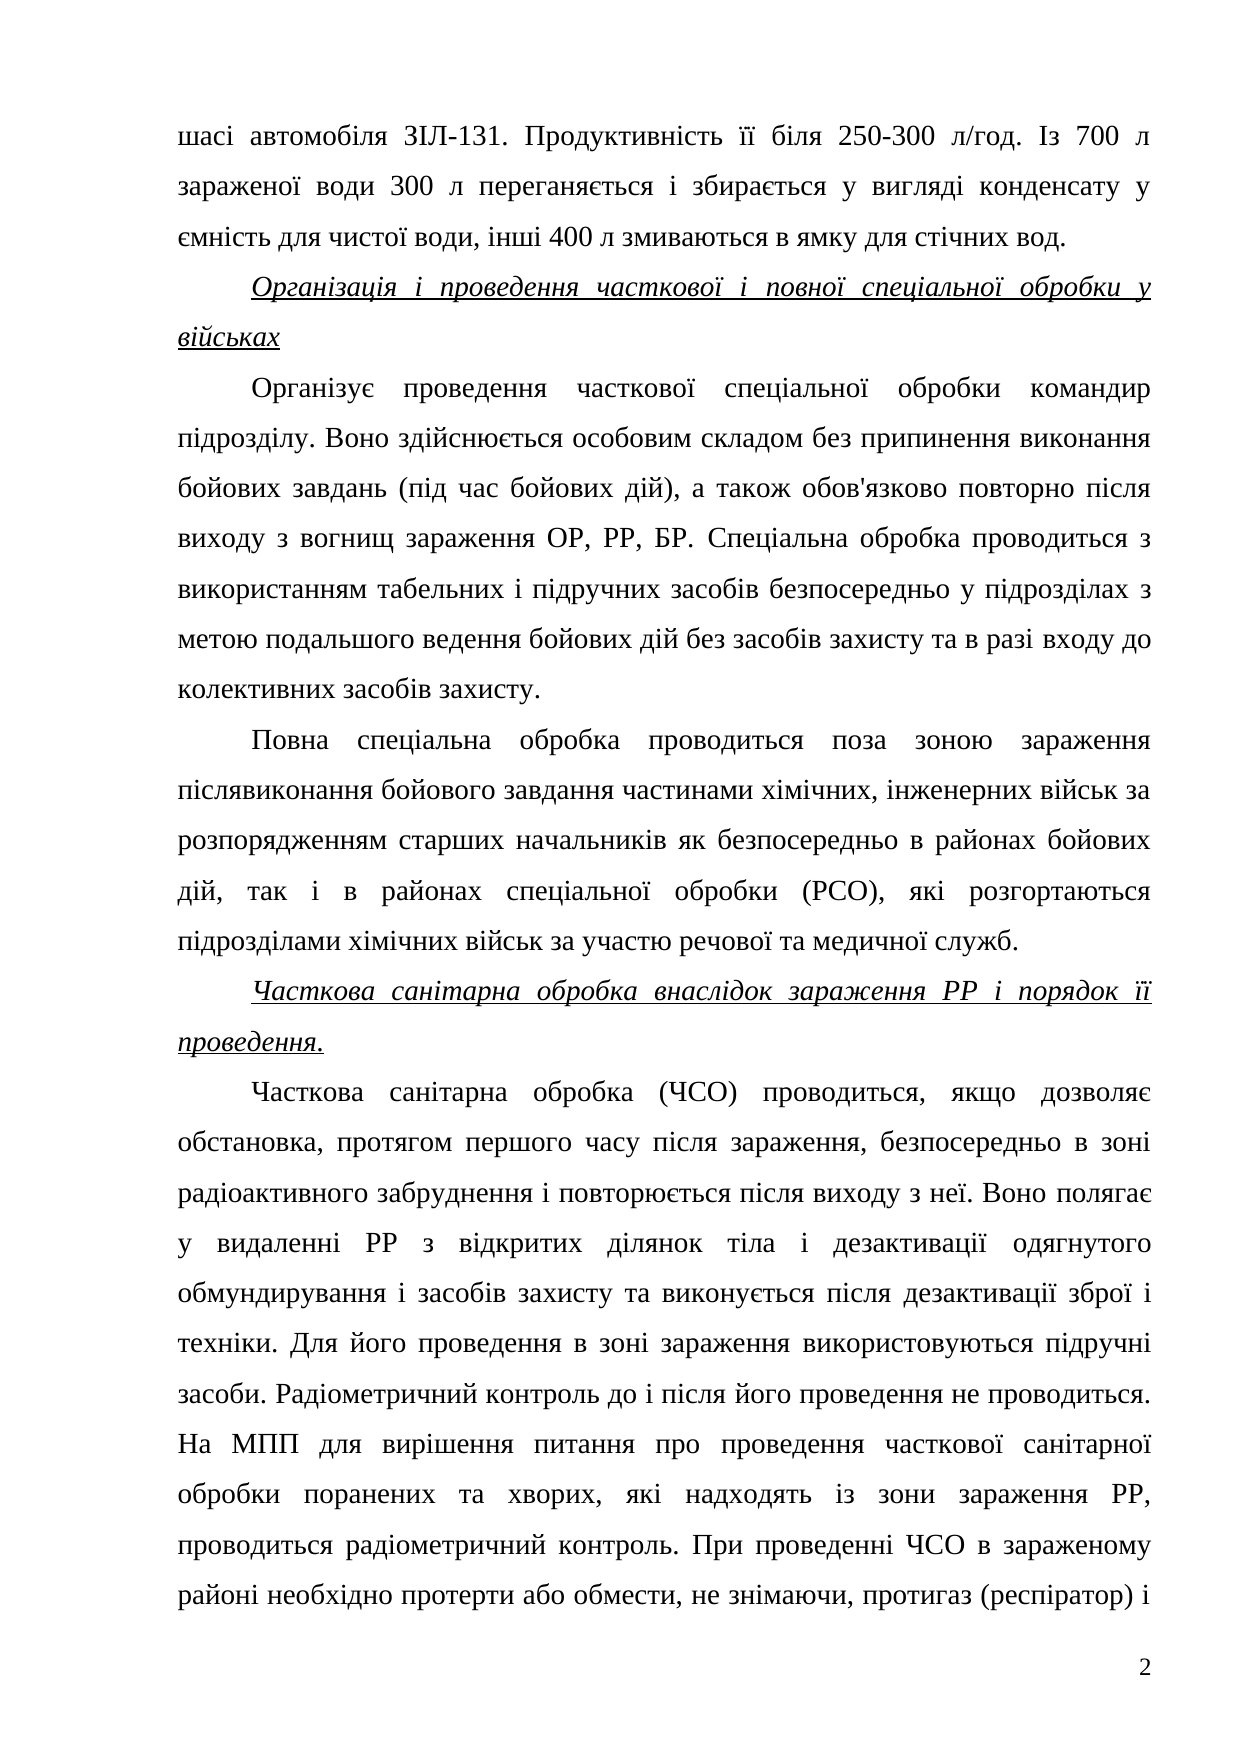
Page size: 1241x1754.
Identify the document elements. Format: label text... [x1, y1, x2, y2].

text Організація і проведення часткової і повної спеціальної обробки у військах [177, 269, 1152, 353]
text Організує проведення часткової спеціальної обробки командир підрозділу. Воно здійснюється особовим складом без припинення виконання бойових завдань (під час бойових дій), а також обов'язково повторно після виходу з вогнищ зараження ОР, РР, БР. Спеціальна обробка проводиться з використанням табельних і підручних засобів безпосередньо у підрозділах з метою подальшого ведення бойових дій без засобів захисту та в разі входу до колективних засобів захисту. [177, 370, 1152, 705]
text Часткова санітарна обробка внаслідок зараження РР і порядок її проведення. [177, 973, 1152, 1057]
text Повна спеціальна обробка проводиться поза зоною зараження післявиконання бойового завдання частинами хімічних, інженерних військ за розпорядженням старших начальників як безпосередньо в районах бойових дій, так і в районах спеціальної обробки (РСО), які розгортаються підрозділами хімічних військ за участю речової та медичної служб. [177, 722, 1152, 957]
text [177, 118, 1152, 252]
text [177, 1074, 1152, 1611]
